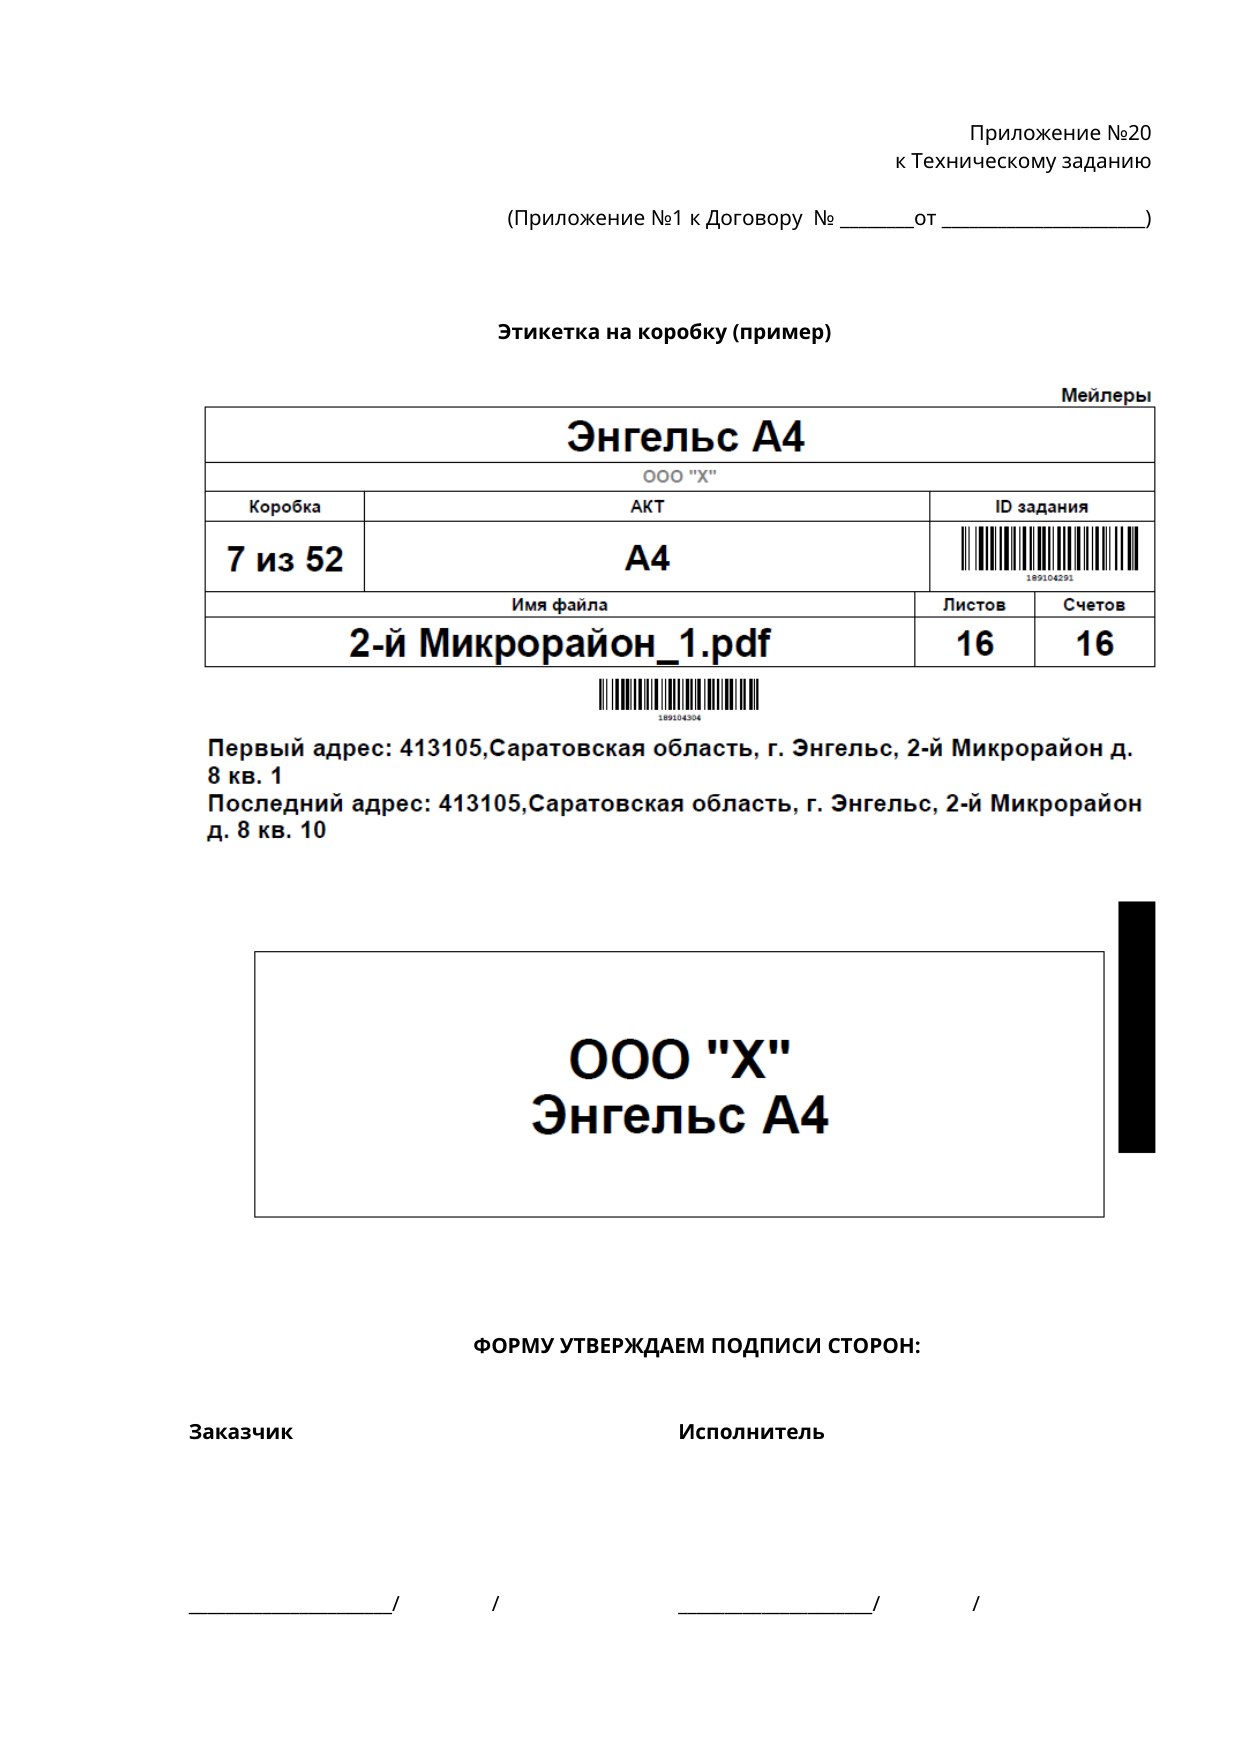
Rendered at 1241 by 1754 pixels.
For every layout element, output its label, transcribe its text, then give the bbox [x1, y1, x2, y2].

text Приложение №20 [177, 118, 1152, 147]
text (Приложение №1 к Договору № ________от ______________________) [177, 203, 1152, 232]
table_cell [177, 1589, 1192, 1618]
text Этикетка на коробку (пример) [177, 317, 1152, 346]
text к Техническому заданию [177, 147, 1152, 175]
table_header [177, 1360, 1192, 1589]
picture [177, 366, 1182, 1250]
text ФОРМУ УТВЕРЖДАЕМ ПОДПИСИ СТОРОН: [177, 1331, 1152, 1359]
